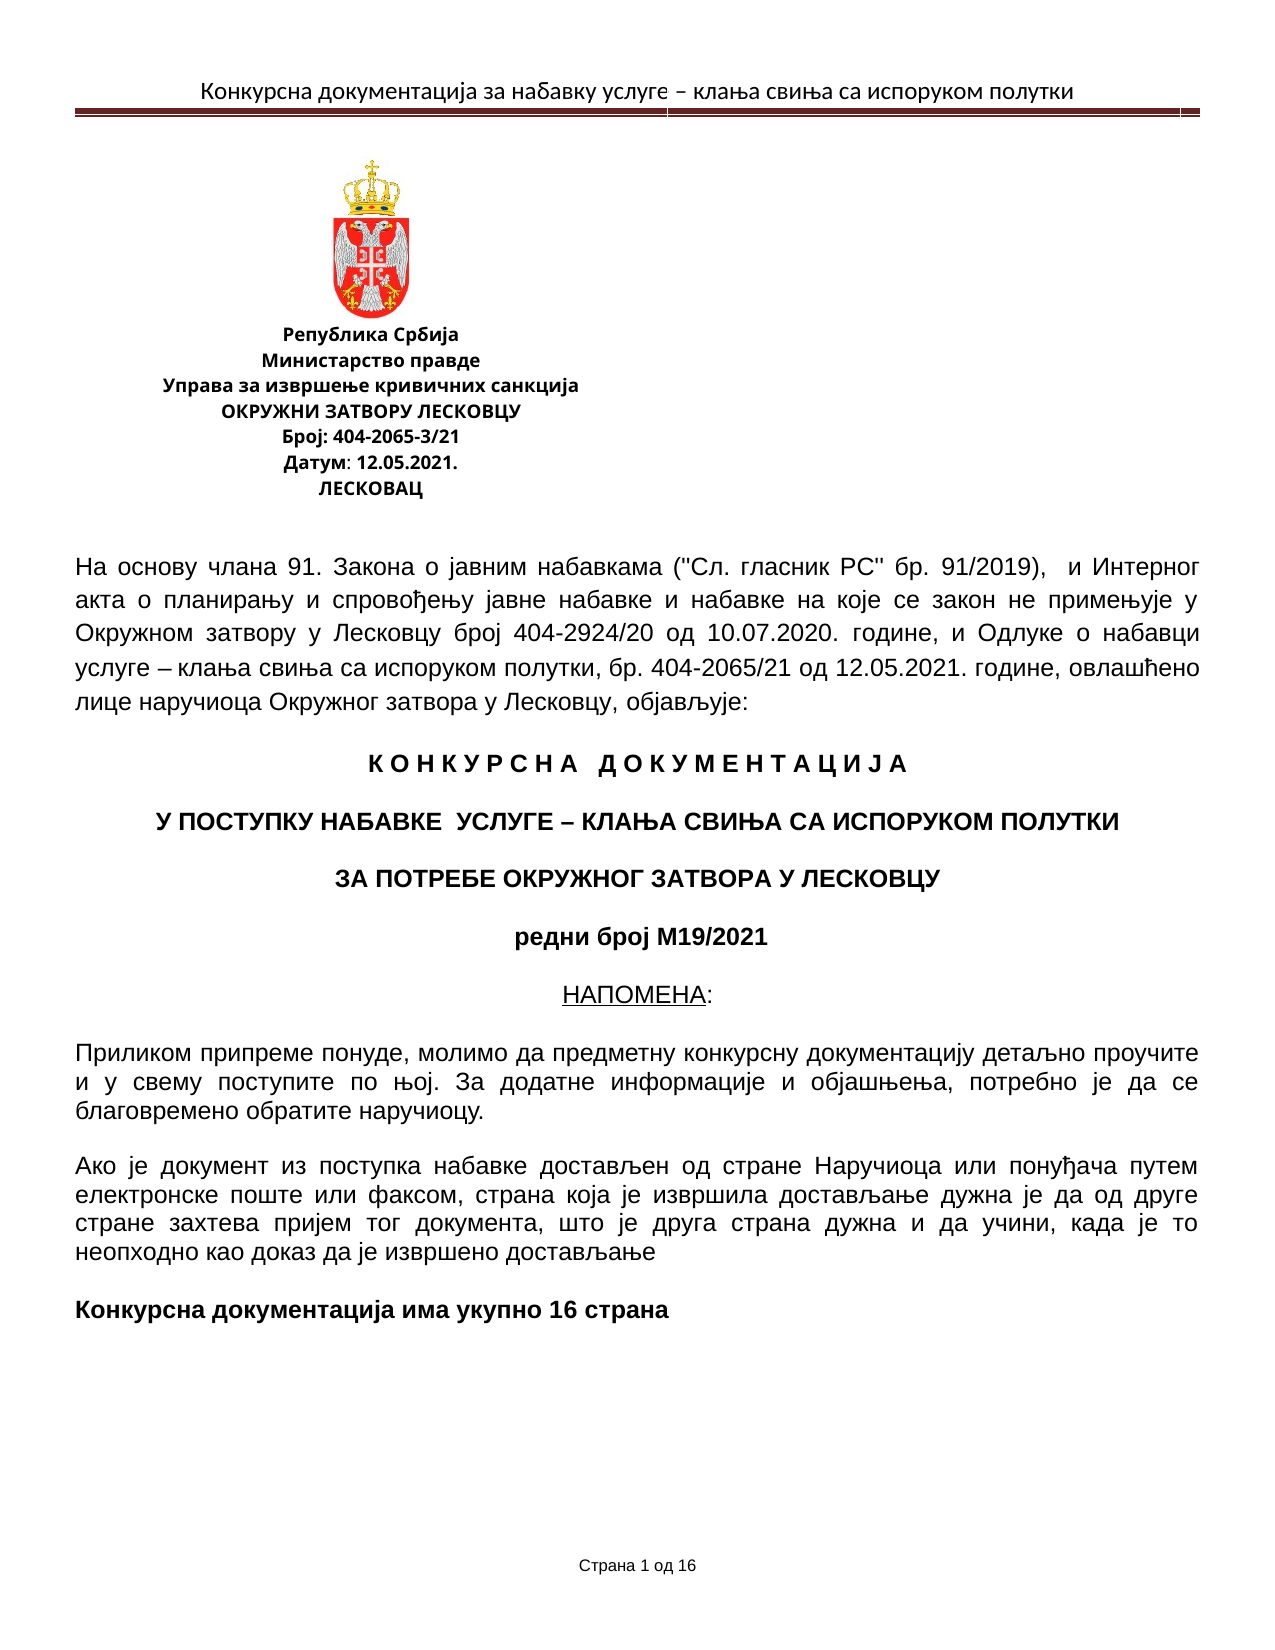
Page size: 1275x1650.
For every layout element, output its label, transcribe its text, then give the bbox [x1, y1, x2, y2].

text Конкурсна документација има укупно 16 страна [75, 1294, 1200, 1323]
text редни број М19/2021 [75, 922, 1200, 951]
text На основу члана 91. Закона о јавним набавкама (''Сл. гласник РС'' бр. 91/2019), и Интерног акта о планирању и спровођењу јавне набавке и набавке на које се закон не примењује у Окружном затвору у Лесковцу број 404-2924/20 од 10.07.2020. године, и Одлуке o набавци услуге – клања свиња са испоруком полутки, бр. 404-2065/21 од 12.05.2021. године, овлашћено лице наручиоца Окружног затвора у Лесковцу, објављује: [75, 165, 1200, 715]
text Приликом припреме понуде, молимо да предметну конкурсну документацију детаљно проучите и у свему поступите по њој. За додатне информације и објашњења, потребно је да се благовремено обратите наручиоцу. [75, 1038, 1200, 1124]
text К О Н К У Р С Н А Д О К У М Е Н Т А Ц И Ј А [75, 749, 1200, 777]
table_header [75, 81, 667, 321]
table_header [668, 81, 1180, 551]
picture [328, 157, 414, 321]
text У ПОСТУПКУ НАБАВКЕ УСЛУГЕ – КЛАЊА СВИЊА СА ИСПОРУКОМ ПОЛУТКИ [75, 807, 1200, 835]
text НАПОМЕНА: [75, 980, 1200, 1009]
table_cell Република Србија Министарство правде Управа за извршење кривичних санкција ОКРУЖНИ ЗАТВОРУ ЛЕСКОВЦУ Број: 404-2065-3/21 Датум: 12.05.2021. ЛЕСКОВАЦ [75, 322, 667, 551]
text Ако је документ из поступка набавке достављен од стране Наручиоца или понуђача путем електронске поште или факсом, страна која је извршила достављање дужна је да од друге стране захтева пријем тог документа, што је друга страна дужна и да учини, када је то неопходно као доказ да је извршено достављање [75, 1151, 1200, 1266]
text ЗА ПОТРЕБЕ ОКРУЖНОГ ЗАТВОРА У ЛЕСКОВЦУ [75, 864, 1200, 893]
